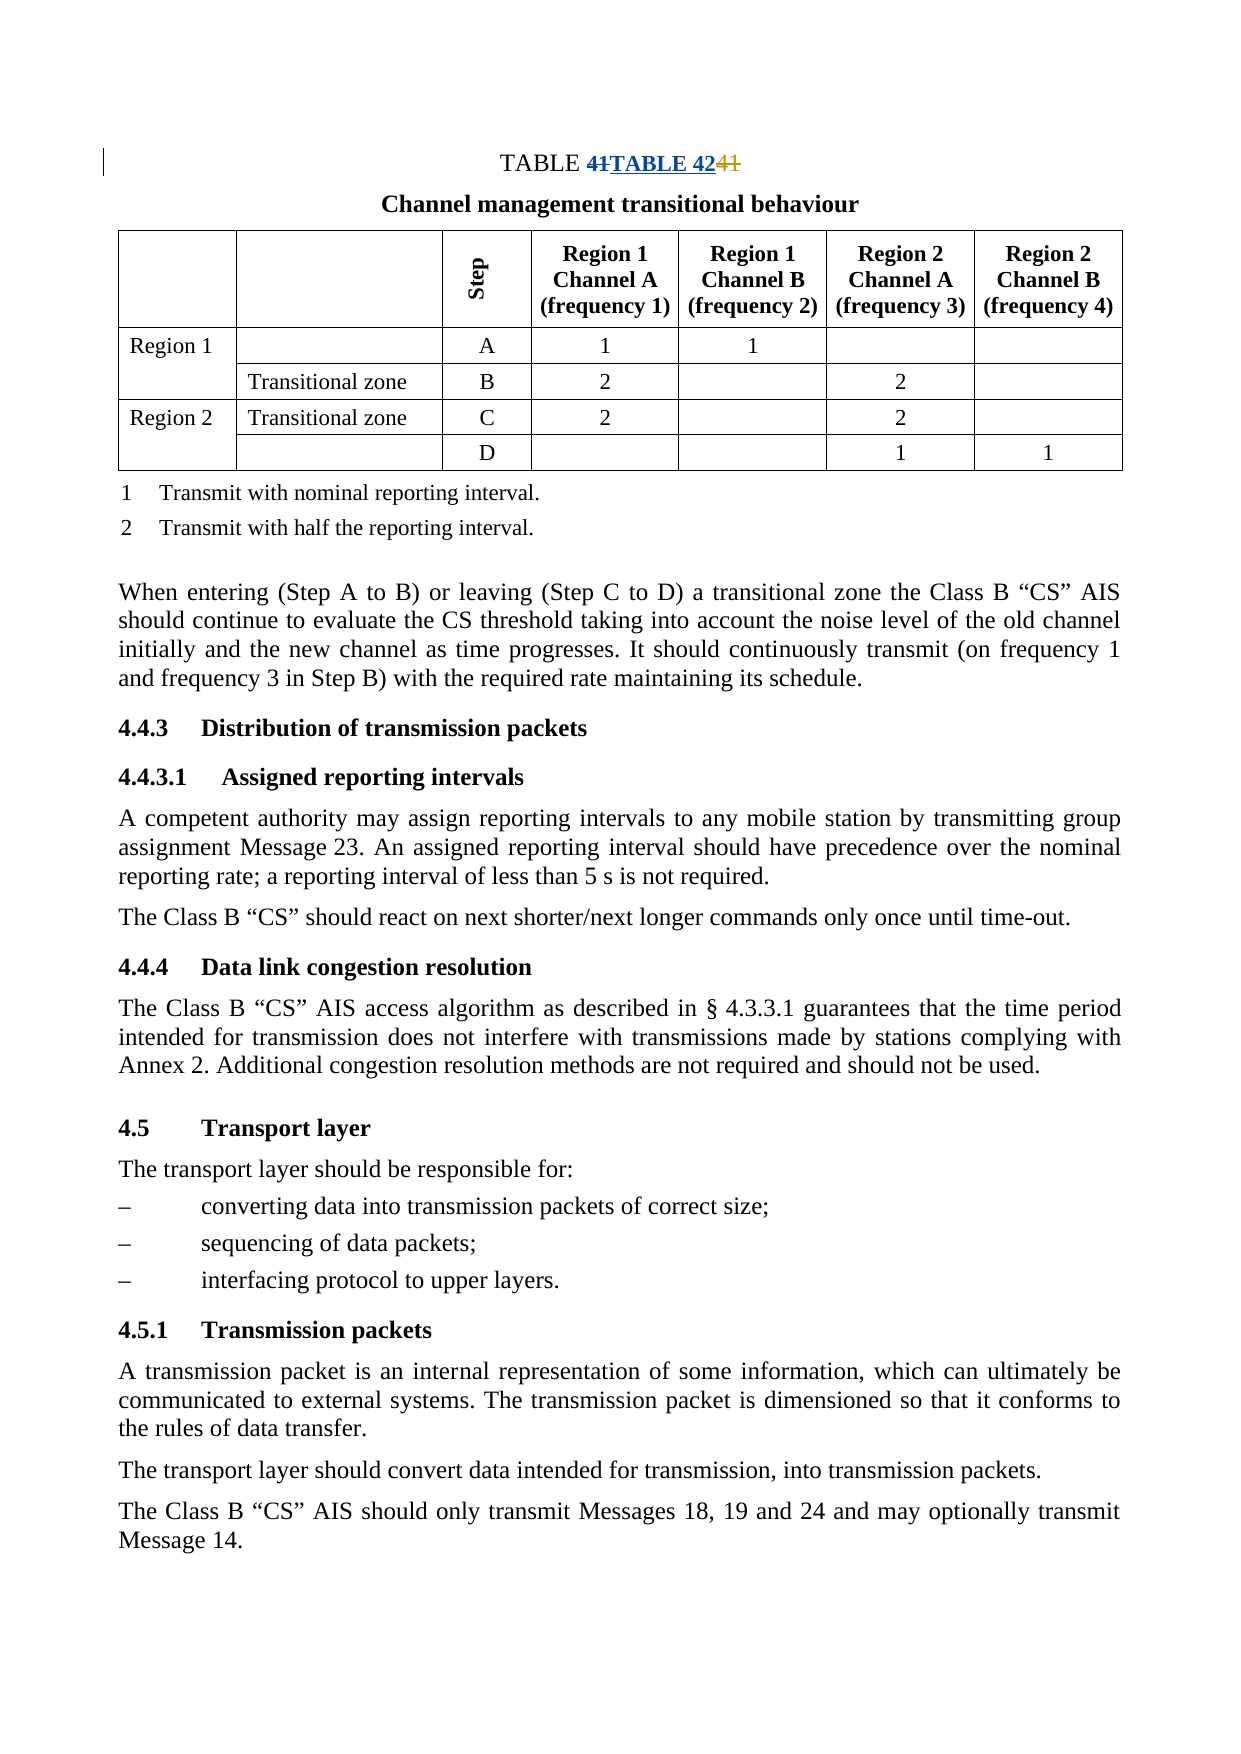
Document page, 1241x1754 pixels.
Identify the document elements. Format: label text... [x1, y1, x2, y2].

text When entering (Step A to B) or leaving (Step C to D) a transitional zone the Class B “CS” AIS should continue to evaluate the CS threshold taking into account the noise level of the old channel initially and the new channel as time progresses. It should continuously transmit (on frequency 1 and frequency 3 in Step B) with the required rate maintaining its schedule. [118, 577, 1122, 692]
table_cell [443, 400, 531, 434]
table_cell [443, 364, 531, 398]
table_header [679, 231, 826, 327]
subtitle 4.5.1 Transmission packets [118, 1315, 1122, 1343]
subtitle 4.4.3.1 Assigned reporting intervals [118, 762, 1122, 791]
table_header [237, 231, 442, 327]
text The transport layer should convert data intended for transmission, into transmission packets. [118, 1455, 1122, 1483]
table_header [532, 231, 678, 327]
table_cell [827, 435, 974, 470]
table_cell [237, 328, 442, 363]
subtitle 4.4.4 Data link congestion resolution [118, 952, 1122, 981]
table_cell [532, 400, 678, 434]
text – sequencing of data packets; [118, 1228, 1122, 1257]
text – interfacing protocol to upper layers. [118, 1265, 1122, 1294]
subtitle 4.4.3 Distribution of transmission packets [118, 713, 1122, 741]
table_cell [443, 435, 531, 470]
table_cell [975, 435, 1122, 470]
text The transport layer should be responsible for: [118, 1154, 1122, 1183]
text A transmission packet is an internal representation of some information, which can ultimately be communicated to external systems. The transmission packet is dimensioned so that it conforms to the rules of data transfer. [118, 1356, 1122, 1442]
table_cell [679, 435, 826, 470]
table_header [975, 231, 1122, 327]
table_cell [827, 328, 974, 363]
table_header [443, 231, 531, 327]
title Channel management transitional behaviour [118, 189, 1122, 218]
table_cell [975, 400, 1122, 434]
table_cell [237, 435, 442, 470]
text – converting data into transmission packets of correct size; [118, 1191, 1122, 1220]
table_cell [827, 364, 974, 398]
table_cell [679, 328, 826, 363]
text The Class B “CS” AIS access algorithm as described in § 4.3.3.1 guarantees that the time period intended for transmission does not interfere with transmissions made by stations complying with Annex 2. Additional congestion resolution methods are not required and should not be used. [118, 993, 1122, 1079]
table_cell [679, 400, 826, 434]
subtitle 4.5 Transport layer [118, 1113, 1122, 1141]
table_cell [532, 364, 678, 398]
text A competent authority may assign reporting intervals to any mobile station by transmitting group assignment Message 23. An assigned reporting interval should have precedence over the nominal reporting rate; a reporting interval of less than 5 s is not required. [118, 803, 1122, 890]
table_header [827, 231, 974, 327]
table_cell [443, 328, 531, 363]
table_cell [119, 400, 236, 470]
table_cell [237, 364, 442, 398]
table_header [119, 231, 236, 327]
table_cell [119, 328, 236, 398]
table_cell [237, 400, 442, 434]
text The Class B “CS” should react on next shorter/next longer commands only once until time-out. [118, 902, 1122, 931]
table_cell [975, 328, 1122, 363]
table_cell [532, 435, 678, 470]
text TABLE [118, 148, 1122, 176]
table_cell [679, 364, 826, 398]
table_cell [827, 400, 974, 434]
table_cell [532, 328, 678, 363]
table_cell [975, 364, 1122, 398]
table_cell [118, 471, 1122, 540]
text The Class B “CS” AIS should only transmit Messages 18, 19 and 24 and may optionally transmit Message 14. [118, 1496, 1122, 1553]
